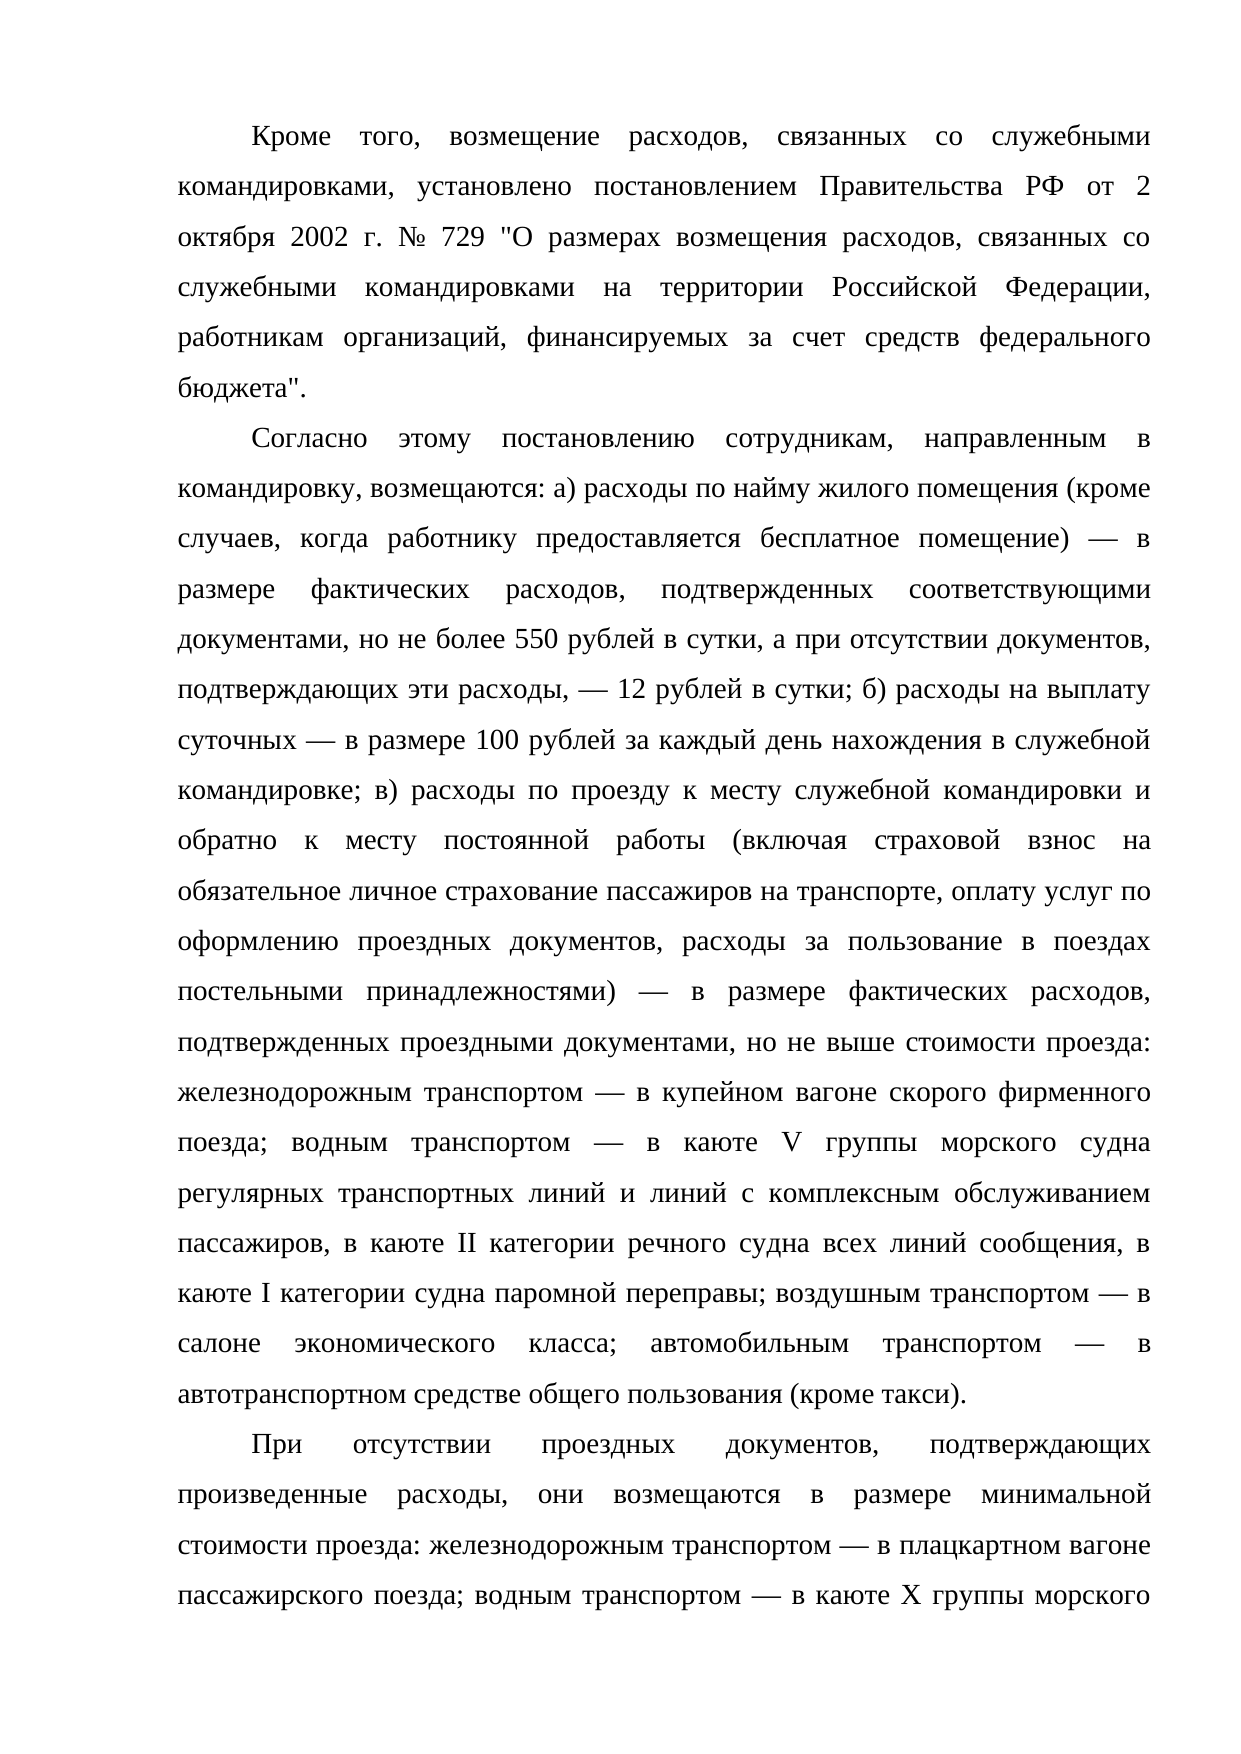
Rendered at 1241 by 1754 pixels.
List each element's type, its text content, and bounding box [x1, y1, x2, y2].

text Кроме того, возмещение расходов, связанных со служебными командировками, установлено постановлением Правительства РФ от 2 октября 2002 г. № 729 "О размерах возмещения расходов, связанных со служебными командировками на территории Российской Федерации, работникам организаций, финансируемых за счет средств федерального бюджета". [177, 118, 1152, 403]
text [177, 1426, 1152, 1611]
text Согласно этому постановлению сотрудникам, направленным в командировку, возмещаются: а) расходы по найму жилого помещения (кроме случаев, когда работнику предоставляется бесплатное помещение) — в размере фактических расходов, подтвержденных соответствующими документами, но не более 550 рублей в сутки, а при отсутствии документов, подтверждающих эти расходы, — 12 рублей в сутки; б) расходы на выплату суточных — в размере 100 рублей за каждый день нахождения в служебной командировке; в) расходы по проезду к месту служебной командировки и обратно к месту постоянной работы (включая страховой взнос на обязательное личное страхование пассажиров на транспорте, оплату услуг по оформлению проездных документов, расходы за пользование в поездах постельными принадлежностями) — в размере фактических расходов, подтвержденных проездными документами, но не выше стоимости проезда: железнодорожным транспортом — в купейном вагоне скорого фирменного поезда; водным транспортом — в каюте V группы морского судна регулярных транспортных линий и линий с комплексным обслуживанием пассажиров, в каюте II категории речного судна всех линий сообщения, в каюте I категории судна паромной переправы; воздушным транспортом — в салоне экономического класса; автомобильным транспортом — в автотранспортном средстве общего пользования (кроме такси). [177, 420, 1152, 1409]
